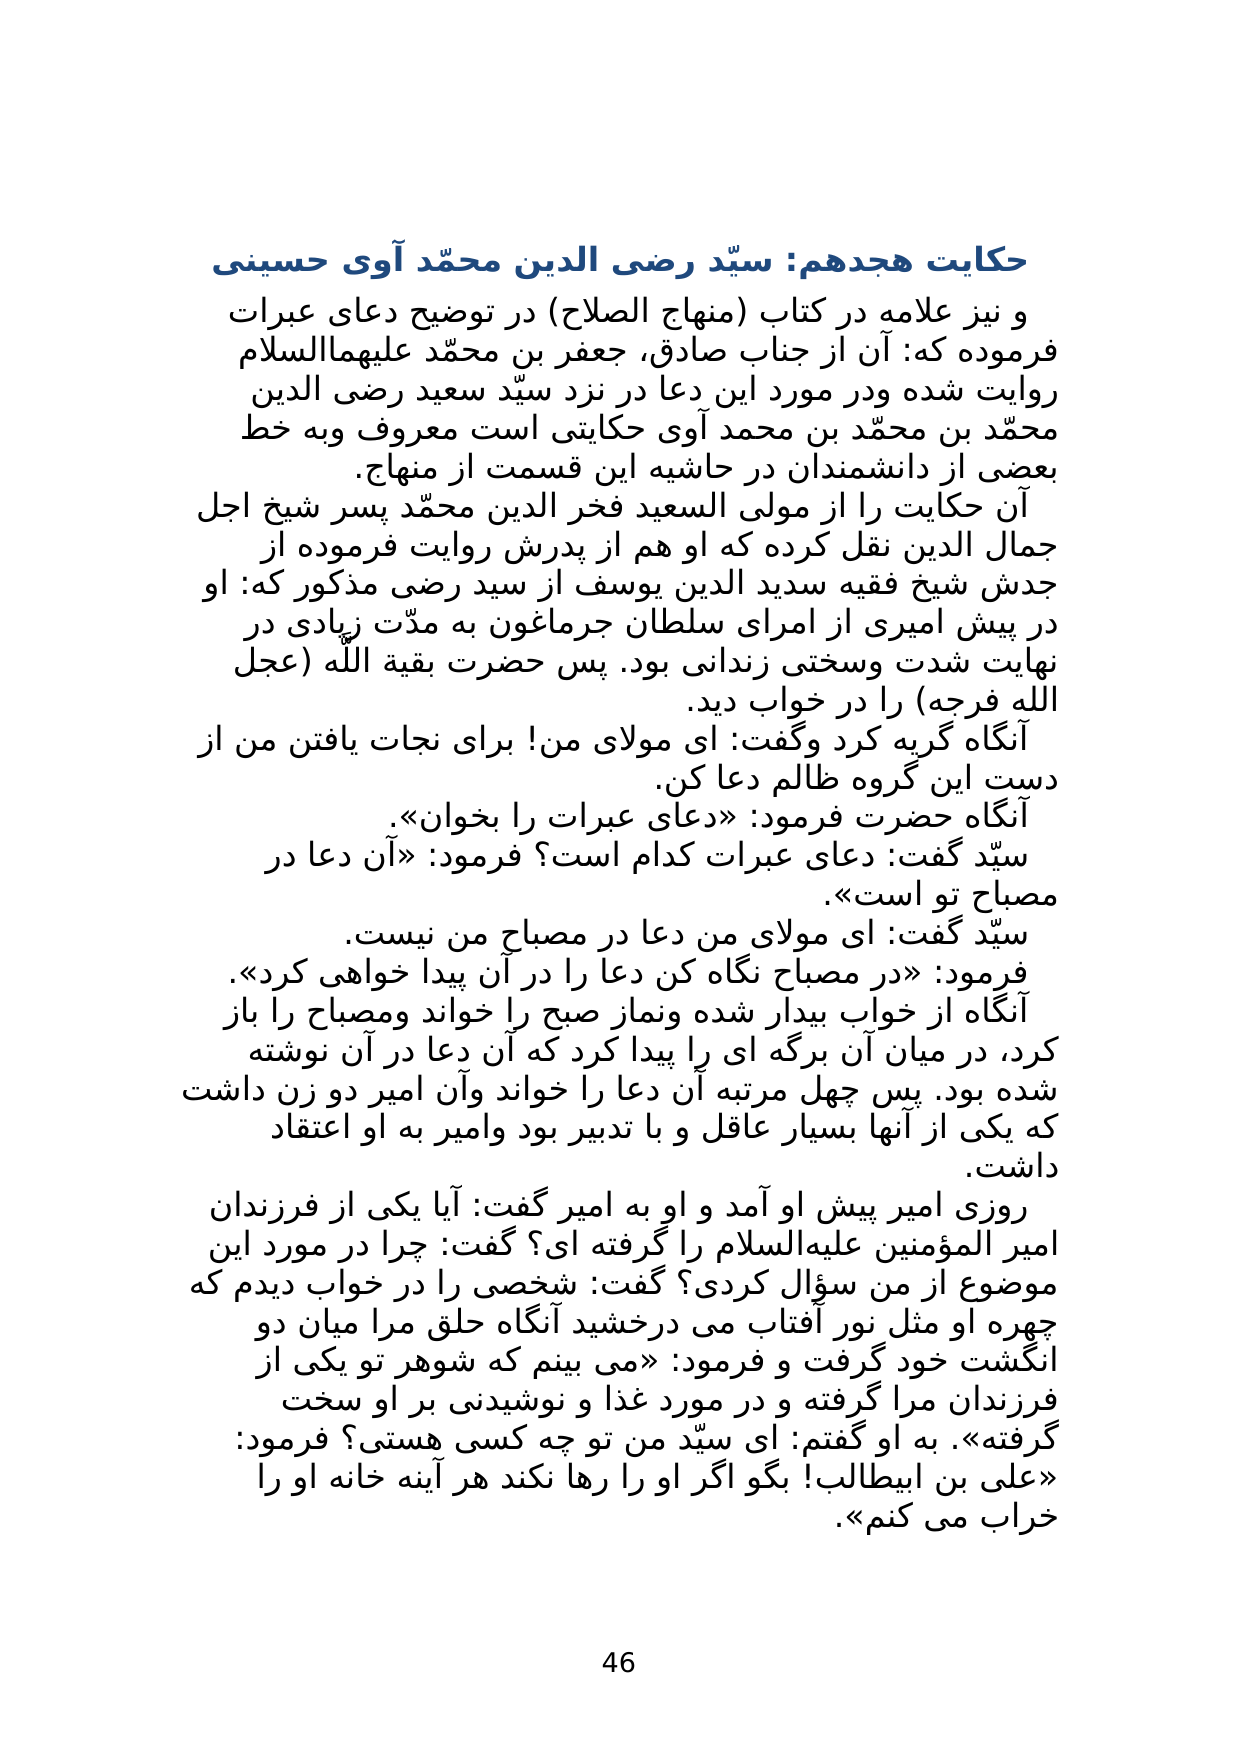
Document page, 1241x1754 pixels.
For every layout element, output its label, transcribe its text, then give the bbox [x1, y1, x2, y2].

text سيّد گفت: اى مولاى من دعا در مصباح من نيست. [178, 913, 1059, 952]
text آن حكايت را از مولى السعيد فخر الدين محمّد پسر شيخ اجل جمال الدين نقل كرده كه او هم از پدرش روايت فرموده از جدش شيخ فقيه سديد الدين يوسف از سيد رضى مذكور كه: او در پيش اميرى از امراى سلطان جرماغون به مدّت زيادى در نهايت شدت وسختى زندانى بود. پس حضرت بقية اللَّه (عجل الله فرجه) را در خواب ديد. [178, 486, 1059, 719]
text و نيز علامه در كتاب (منهاج الصلاح) در توضيح دعاى عبرات فرموده كه: آن از جناب صادق، جعفر بن محمّد عليهما‌السلام روايت شده ودر مورد اين دعا در نزد سيّد سعيد رضى الدين محمّد بن محمّد بن محمد آوى حكايتى است معروف وبه خط بعضى از دانشمندان در حاشيه اين قسمت از منهاج. [178, 292, 1059, 486]
text سيّد گفت: دعاى عبرات كدام است؟ فرمود: «آن دعا در مصباح تو است». [178, 836, 1059, 913]
text آنگاه حضرت فرمود: «دعاى عبرات را بخوان». [178, 797, 1059, 836]
subtitle حكايت هجدهم: سيّد رضى الدين محمّد آوى حسينى [178, 241, 1059, 279]
text آنگاه از خواب بيدار شده ونماز صبح را خواند ومصباح را باز كرد، در ميان آن برگه اى را پيدا كرد كه آن دعا در آن نوشته شده بود. پس چهل مرتبه آن دعا را خواند وآن امير دو زن داشت كه يكى از آنها بسيار عاقل و با تدبير بود وامير به او اعتقاد داشت. [178, 991, 1059, 1186]
text آنگاه گريه كرد وگفت: اى مولاى من! براى نجات يافتن من از دست اين گروه ظالم دعا كن. [178, 719, 1059, 797]
text روزى امير پيش او آمد و او به امير گفت: آيا يكى از فرزندان امير المؤمنين عليه‌السلام را گرفته اى؟ گفت: چرا در مورد اين موضوع از من سؤال كردى؟ گفت: شخصى را در خواب ديدم كه چهره او مثل نور آفتاب مى درخشيد آنگاه حلق مرا ميان دو انگشت خود گرفت و فرمود: «مى بينم كه شوهر تو يكى از فرزندان مرا گرفته و در مورد غذا و نوشيدنى بر او سخت گرفته». به او گفتم: اى سيّد من تو چه كسى هستى؟ فرمود: «على بن ابيطالب! بگو اگر او را رها نكند هر آينه خانه او را خراب مى كنم». [178, 1186, 1059, 1535]
text فرمود: «در مصباح نگاه كن دعا را در آن پيدا خواهى كرد». [178, 952, 1059, 991]
